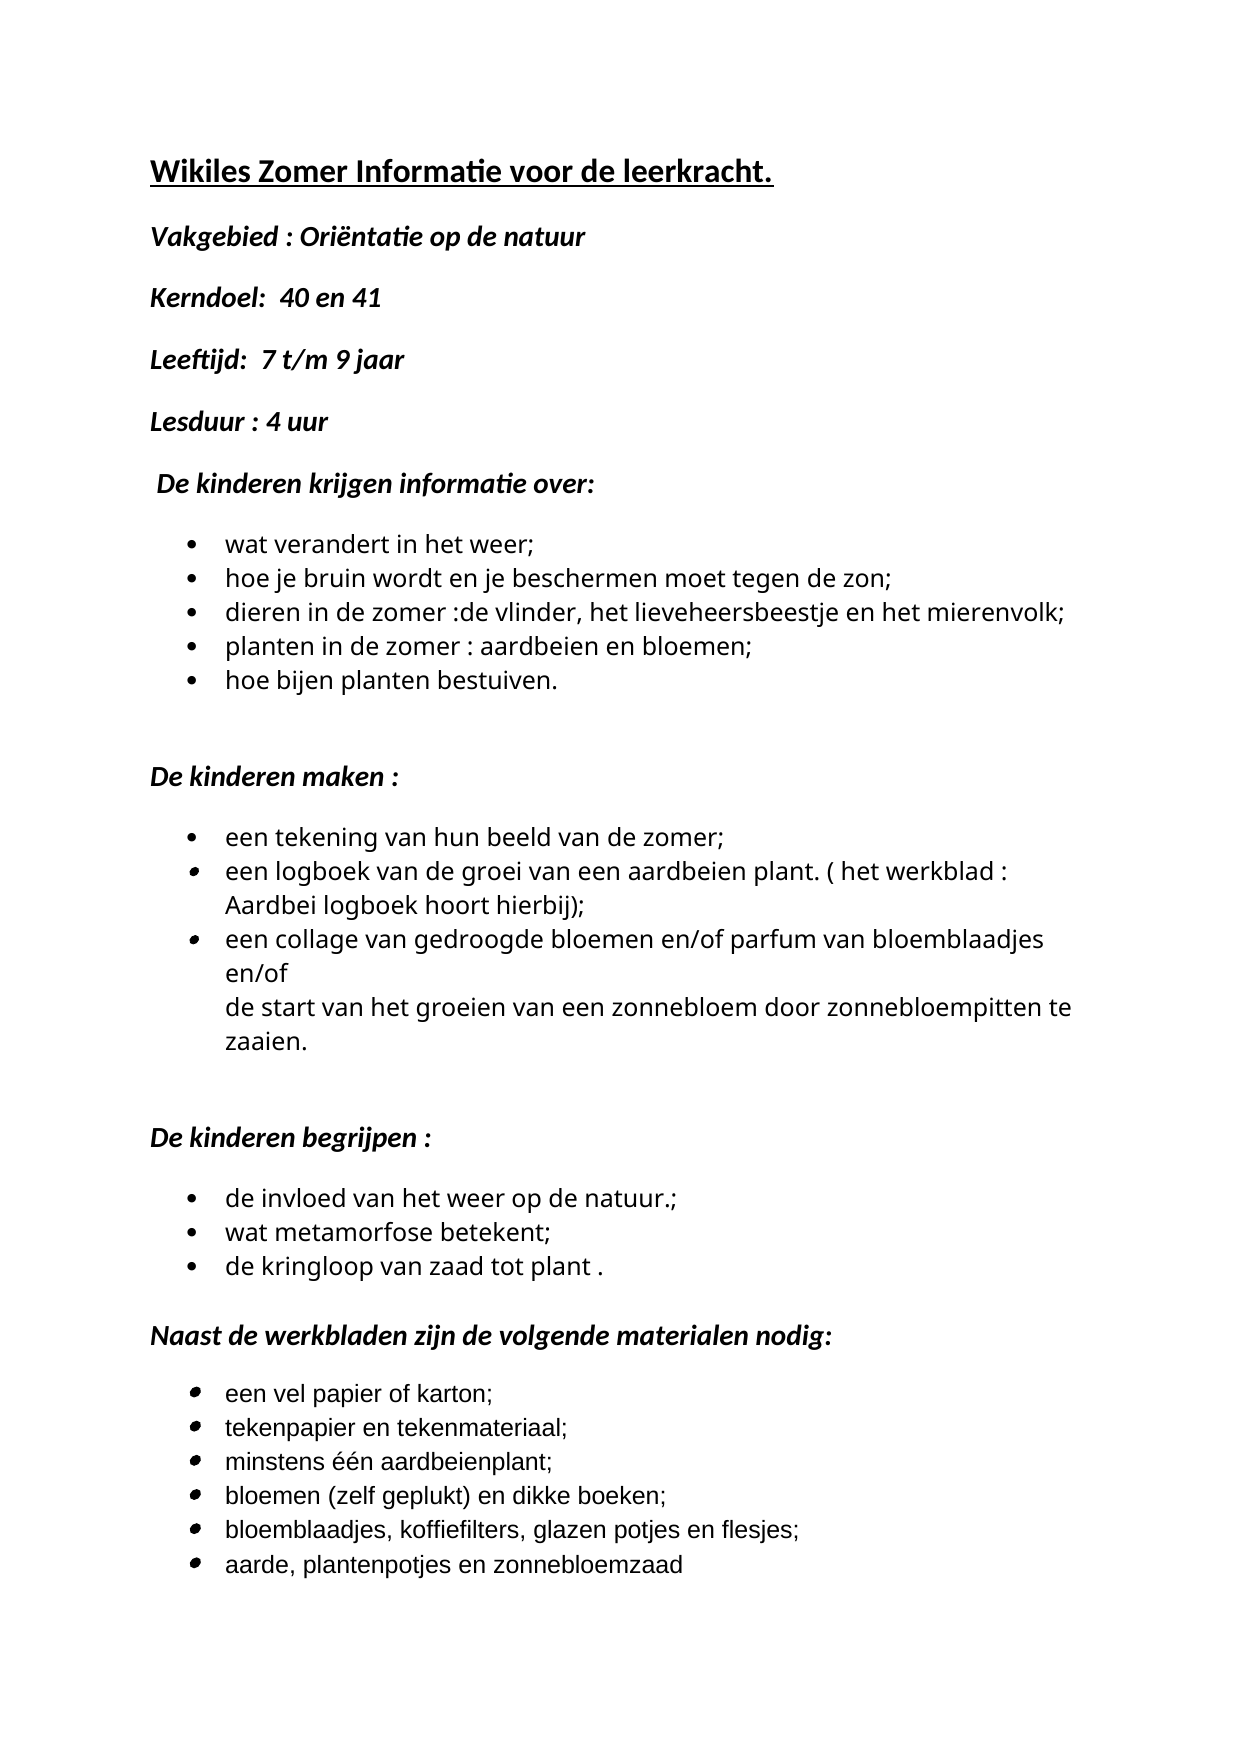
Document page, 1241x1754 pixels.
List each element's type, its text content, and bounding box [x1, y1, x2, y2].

text Wikiles Zomer Informatie voor de leerkracht. [150, 150, 1090, 191]
list dieren in de zomer :de vlinder, het lieveheersbeestje en het mierenvolk; [187, 594, 1090, 629]
text De kinderen krijgen informatie over: [150, 465, 1090, 500]
list een vel papier of karton; [187, 1379, 1090, 1409]
list aarde, plantenpotjes en zonnebloemzaad [187, 1550, 1090, 1579]
list hoe bijen planten bestuiven. [187, 663, 1090, 697]
list tekenpapier en tekenmateriaal; [187, 1413, 1090, 1443]
list hoe je bruin wordt en je beschermen moet tegen de zon; [187, 561, 1090, 594]
list de invloed van het weer op de natuur.; [187, 1181, 1090, 1215]
list de kringloop van zaad tot plant . [187, 1249, 1090, 1283]
text Kerndoel: 40 en 41 [150, 279, 1090, 315]
list bloemblaadjes, koffiefilters, glazen potjes en flesjes; [187, 1516, 1090, 1545]
text Vakgebied : Oriëntatie op de natuur [150, 218, 1090, 253]
list planten in de zomer : aardbeien en bloemen; [187, 629, 1090, 663]
list wat verandert in het weer; [187, 526, 1090, 561]
text Leeftijd: 7 t/m 9 jaar [150, 341, 1090, 377]
list een logboek van de groei van een aardbeien plant. ( het werkblad : Aardbei logboek hoort hierbij); [187, 854, 1090, 922]
list bloemen (zelf geplukt) en dikke boeken; [187, 1481, 1090, 1511]
list wat metamorfose betekent; [187, 1215, 1090, 1249]
text De kinderen maken : [150, 758, 1090, 793]
list de start van het groeien van een zonnebloem door zonnebloempitten te zaaien. [225, 990, 1090, 1058]
text De kinderen begrijpen : [150, 1119, 1090, 1155]
list een tekening van hun beeld van de zomer; [187, 819, 1090, 854]
text Naast de werkbladen zijn de volgende materialen nodig: [150, 1317, 1090, 1353]
text Lesduur : 4 uur [150, 403, 1090, 438]
list een collage van gedroogde bloemen en/of parfum van bloemblaadjes en/of [187, 922, 1090, 990]
list minstens één aardbeienplant; [187, 1447, 1090, 1477]
